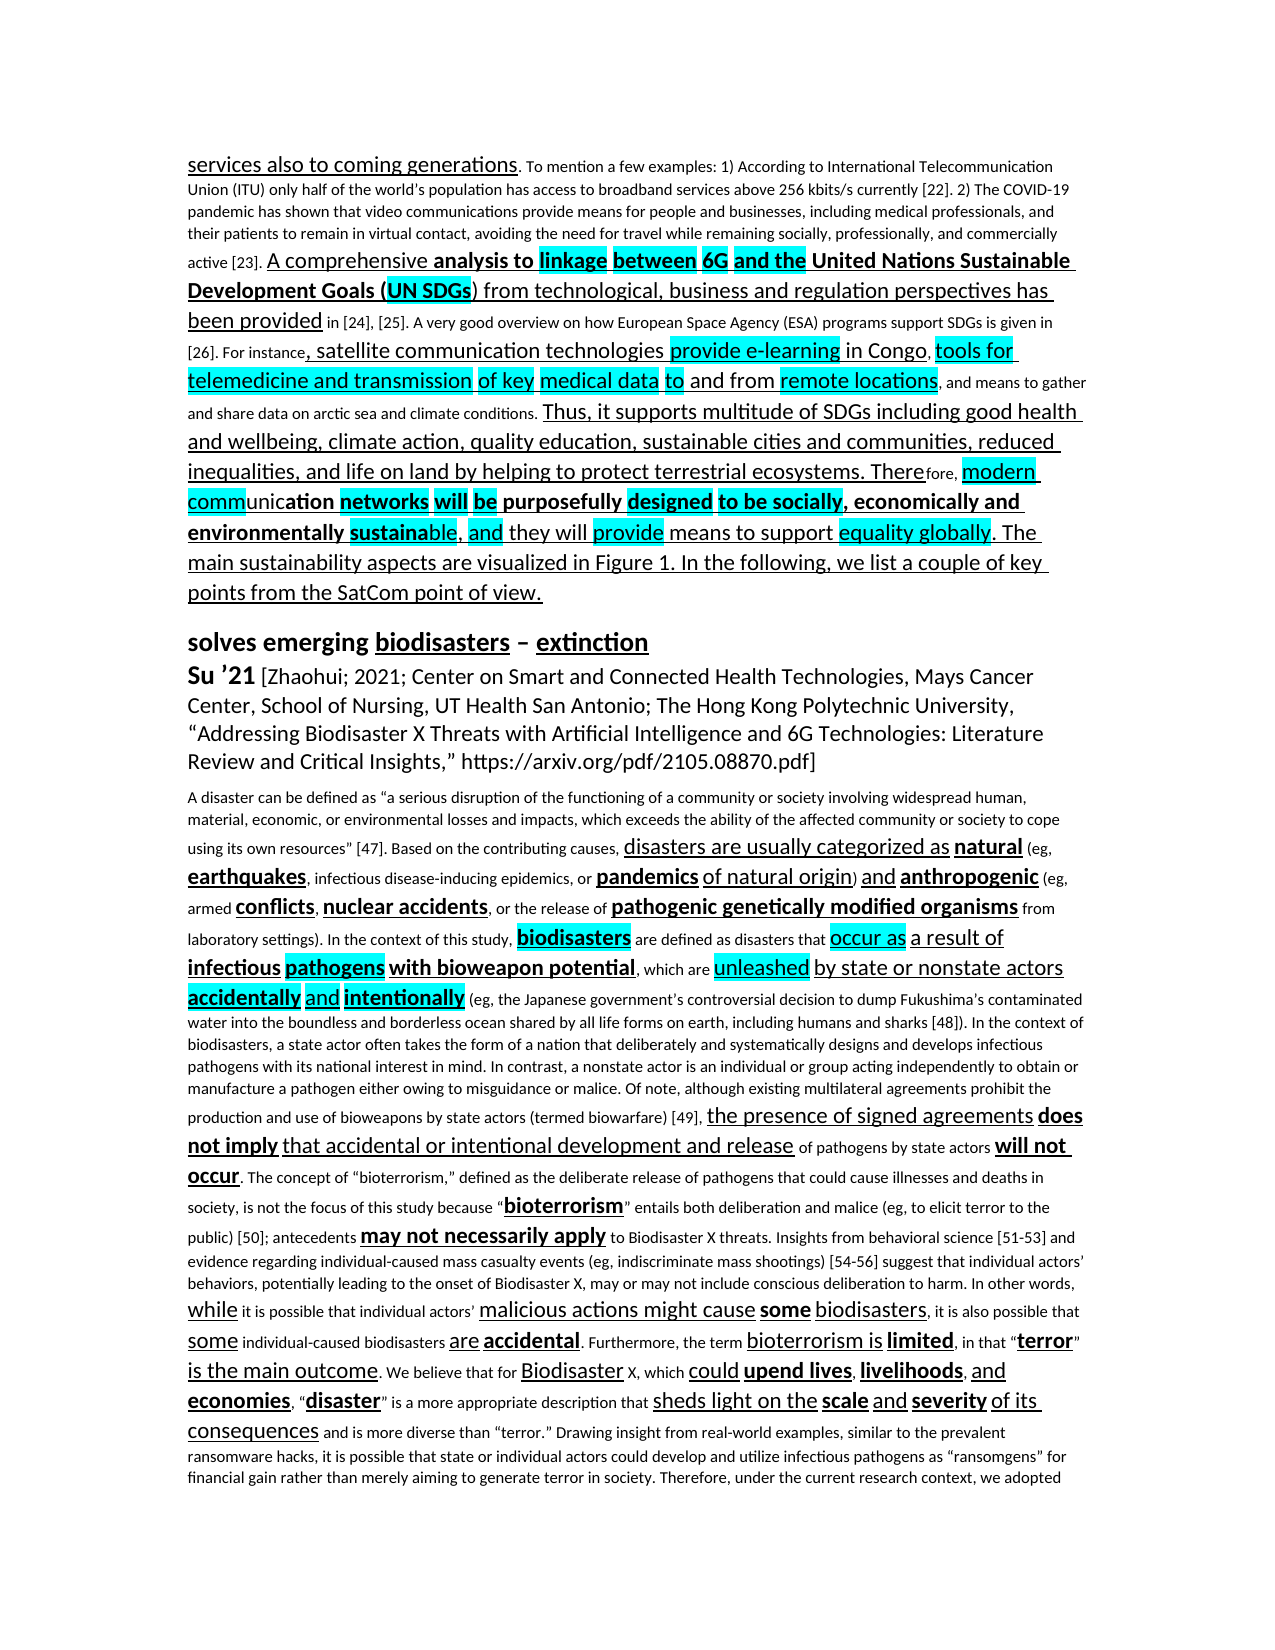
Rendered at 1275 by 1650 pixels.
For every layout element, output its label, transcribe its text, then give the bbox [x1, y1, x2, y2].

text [187, 150, 1087, 606]
subtitle solves emerging biodisasters – extinction [187, 625, 1087, 658]
text Su ’21 [Zhaohui; 2021; Center on Smart and Connected Health Technologies, Mays Cancer Center, School of Nursing, UT Health San Antonio; The Hong Kong Polytechnic University, “Addressing Biodisaster X Threats with Artificial Intelligence and 6G Technologies: Literature Review and Critical Insights,” https://arxiv.org/pdf/2105.08870.pdf] [187, 658, 1087, 775]
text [187, 788, 1087, 1488]
